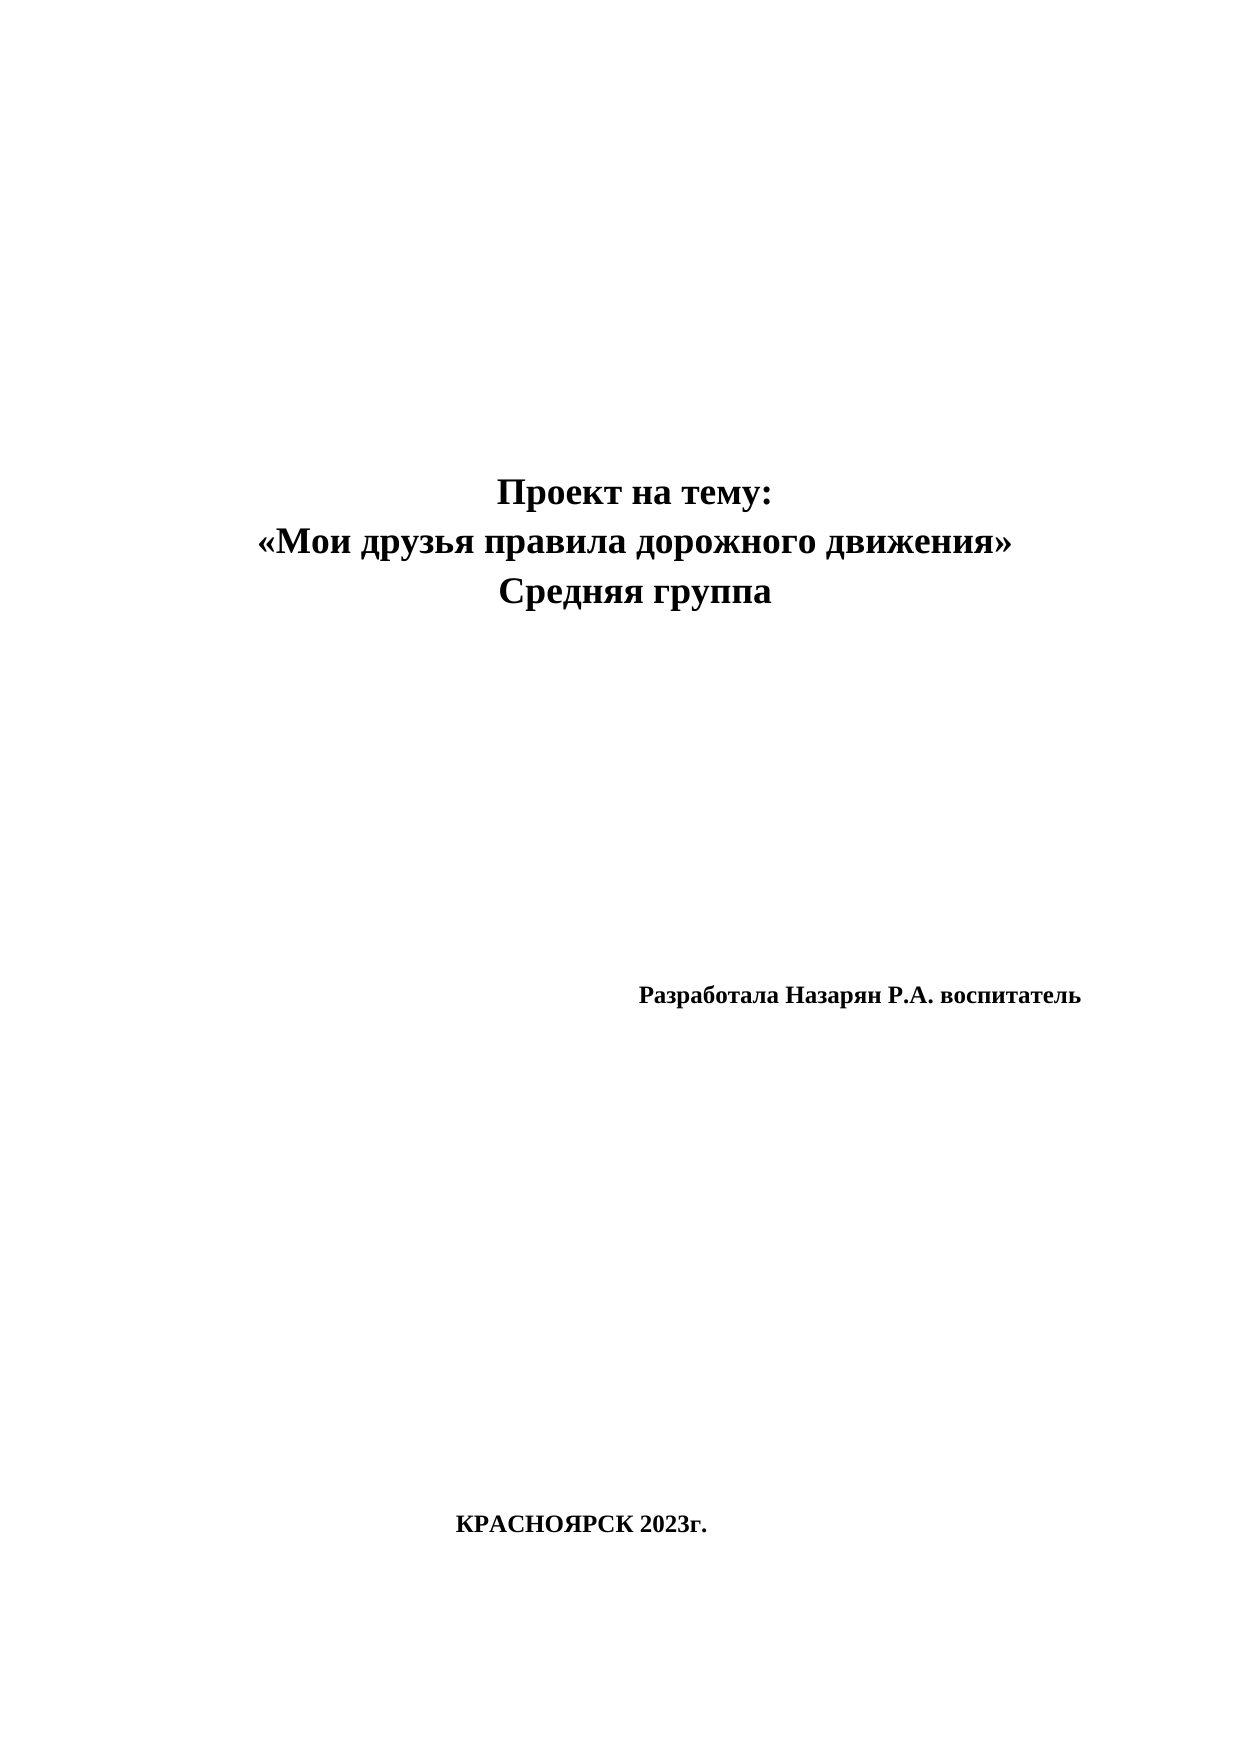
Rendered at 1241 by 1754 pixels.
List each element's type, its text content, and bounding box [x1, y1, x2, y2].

text Разработала Назарян Р.А. воспитатель [118, 981, 1152, 1009]
text Средняя группа [118, 568, 1152, 612]
text Проект на тему: [118, 469, 1152, 512]
text «Мои друзья правила дорожного движения» [118, 519, 1152, 562]
text КРАСНОЯРСК 2023г. [118, 1509, 1152, 1538]
